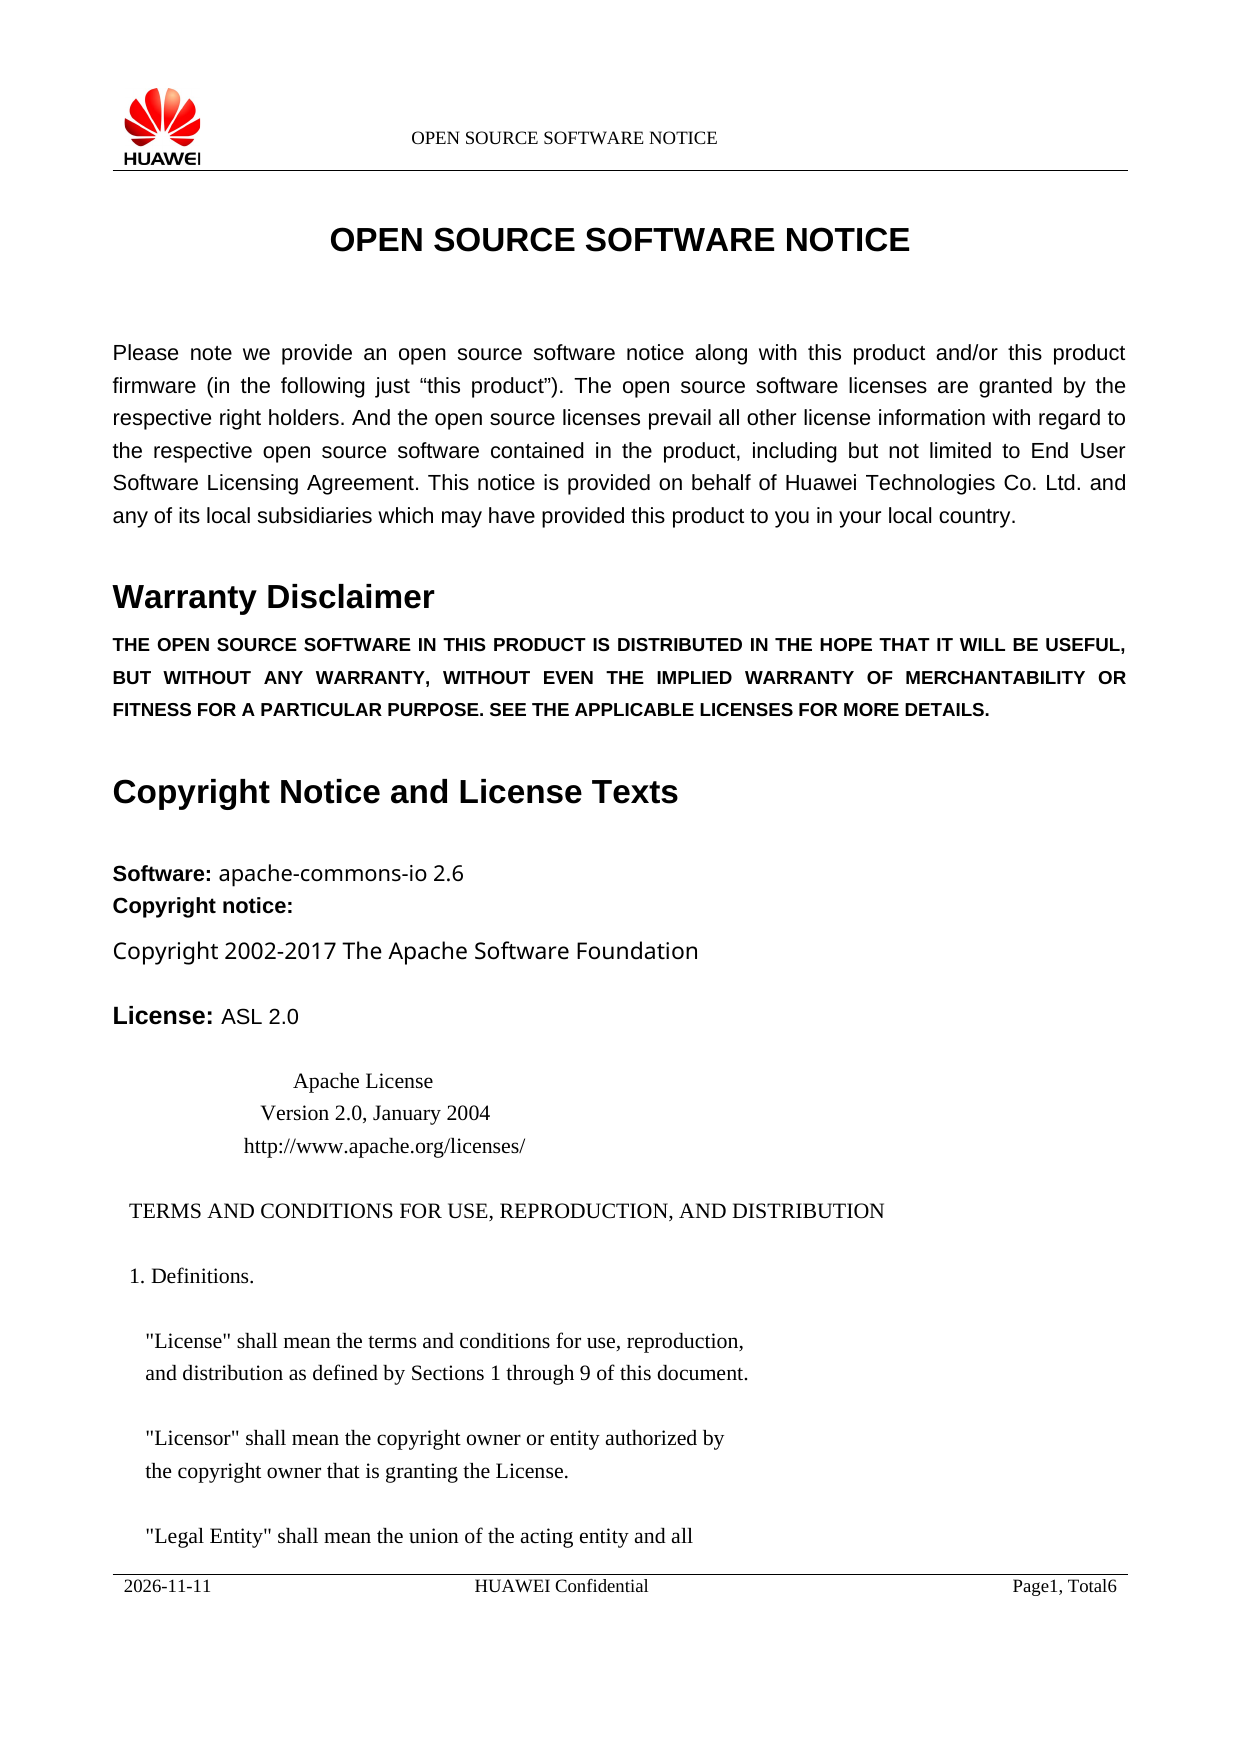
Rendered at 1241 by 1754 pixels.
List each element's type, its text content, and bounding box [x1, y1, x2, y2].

text Copyright notice: [112, 889, 1128, 921]
text Please note we provide an open source software notice along with this product and/or this product firmware (in the following just “this product”). The open source software licenses are granted by the respective right holders. And the open source licenses prevail all other license information with regard to the respective open source software contained in the product, including but not limited to End User Software Licensing Agreement. This notice is provided on behalf of Huawei Technologies Co. Ltd. and any of its local subsidiaries which may have provided this product to you in your local country. [112, 336, 1128, 531]
text Copyright Notice and License Texts [112, 759, 1128, 824]
text OPEN SOURCE SOFTWARE NOTICE [112, 206, 1128, 271]
title Software: apache-commons-io 2.6 [112, 856, 1128, 889]
text License: ASL 2.0 [112, 999, 1128, 1031]
text The open source software in this product is distributed in the hope that it will be useful, but WITHOUT ANY WARRANTY, without even the implied warranty of MERCHANTABILITY or FITNESS FOR A PARTICULAR PURPOSE. See the applicable licenses for more details. [112, 629, 1128, 726]
text Copyright 2002-2017 The Apache Software Foundation [112, 934, 1128, 999]
picture [124, 88, 201, 165]
text Warranty Disclaimer [112, 564, 1128, 629]
